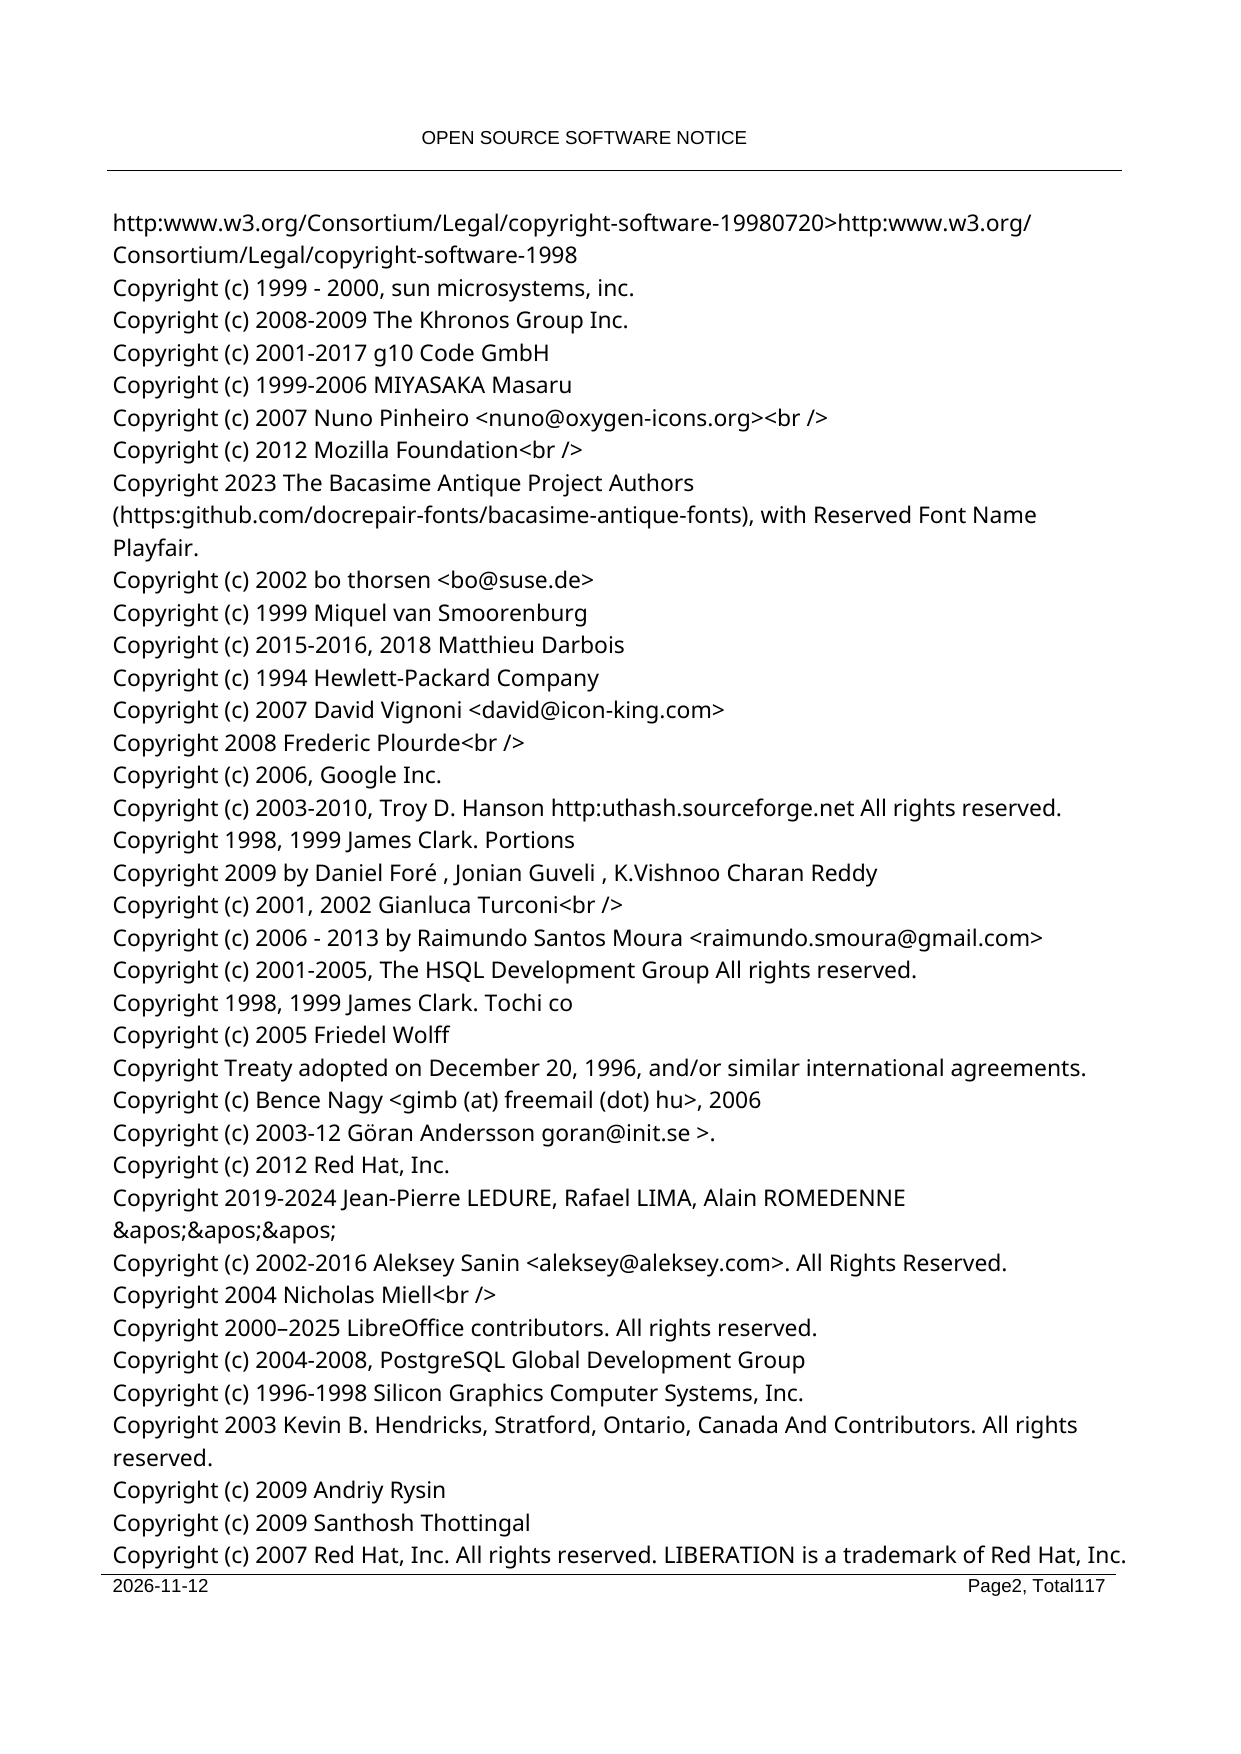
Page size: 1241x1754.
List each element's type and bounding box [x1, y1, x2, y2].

text [112, 206, 1128, 1571]
